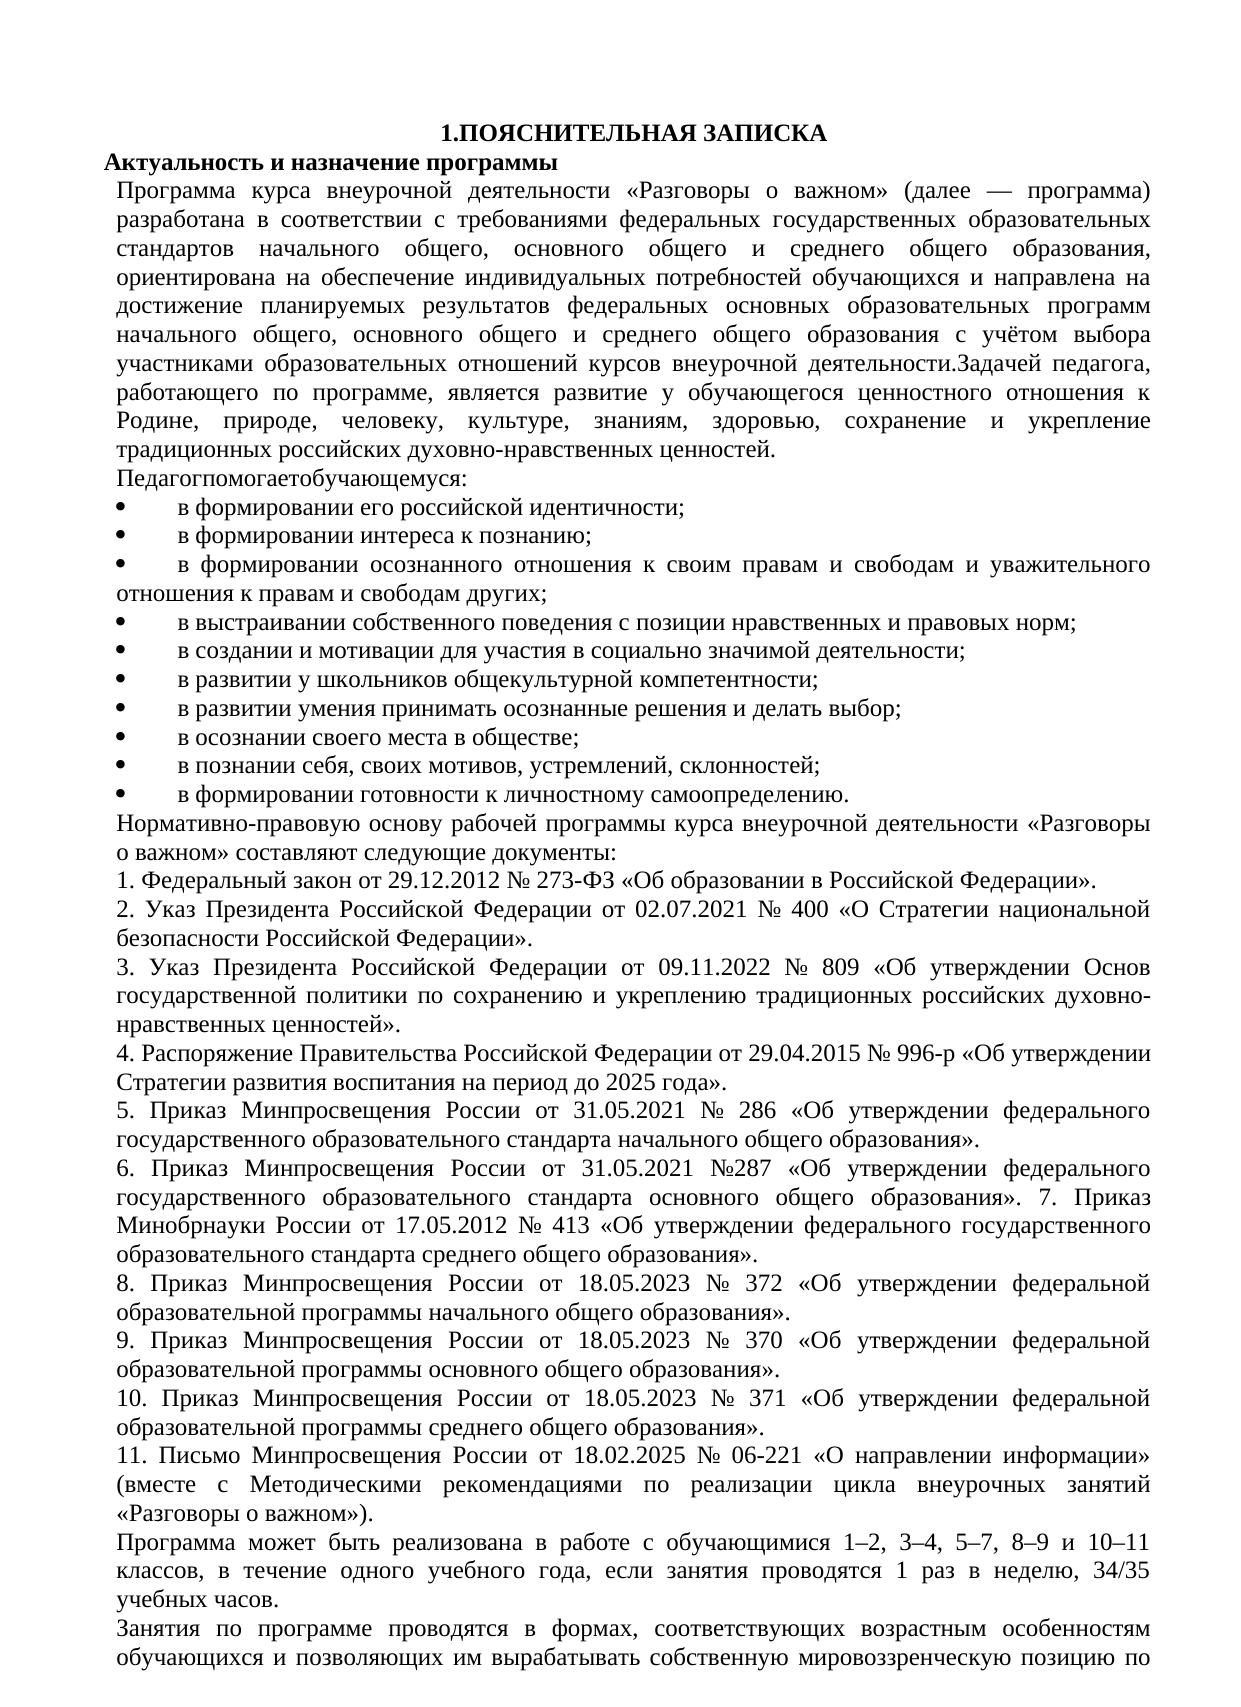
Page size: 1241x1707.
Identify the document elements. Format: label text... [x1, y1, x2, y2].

text Нормативно-правовую основу рабочей программы курса внеурочной деятельности «Разговоры о важном» составляют следующие документы: [116, 808, 1152, 866]
text 10. Приказ Минпросвещения России от 18.05.2023 № 371 «Об утверждении федеральной образовательной программы среднего общего образования». [116, 1383, 1152, 1441]
text 11. Письмо Минпросвещения России от 18.02.2025 № 06-221 «О направлении информации» (вместе с Методическими рекомендациями по реализации цикла внеурочных занятий «Разговоры о важном»). [116, 1441, 1152, 1527]
text Педагогпомогаетобучающемуся: [116, 463, 1152, 492]
list в формировании осознанного отношения к своим правам и свободам и уважительного отношения к правам и свободам других; [116, 549, 1152, 607]
list в осознании своего места в обществе; [116, 722, 1152, 751]
text 4. Распоряжение Правительства Российской Федерации от 29.04.2015 № 996-р «Об утверждении Стратегии развития воспитания на период до 2025 года». [116, 1038, 1152, 1096]
list в познании себя, своих мотивов, устремлений, склонностей; [116, 751, 1152, 779]
list в развитии у школьников общекультурной компетентности; [116, 664, 1152, 693]
text Программа курса внеурочной деятельности «Разговоры о важном» (далее — программа) разработана в соответствии с требованиями федеральных государственных образовательных стандартов начального общего, основного общего и среднего общего образования, ориентирована на обеспечение индивидуальных потребностей обучающихся и направлена на достижение планируемых результатов федеральных основных образовательных программ начального общего, основного общего и среднего общего образования с учётом выбора участниками образовательных отношений курсов внеурочной деятельности.Задачей педагога, работающего по программе, является развитие у обучающегося ценностного отношения к Родине, природе, человеку, культуре, знаниям, здоровью, сохранение и укрепление традиционных российских духовно-нравственных ценностей. [116, 176, 1152, 463]
list в создании и мотивации для участия в социально значимой деятельности; [116, 636, 1152, 664]
text 9. Приказ Минпросвещения России от 18.05.2023 № 370 «Об утверждении федеральной образовательной программы основного общего образования». [116, 1326, 1152, 1383]
text 2. Указ Президента Российской Федерации от 02.07.2021 № 400 «О Стратегии национальной безопасности Российской Федерации». [116, 894, 1152, 952]
text 1.ПОЯСНИТЕЛЬНАЯ ЗАПИСКА [116, 118, 1152, 147]
text Программа может быть реализована в работе с обучающимися 1‒2, 3‒4, 5‒7, 8‒9 и 10‒11 классов, в течение одного учебного года, если занятия проводятся 1 раз в неделю, 34/35 учебных часов. [116, 1527, 1152, 1613]
list в формировании интереса к познанию; [116, 521, 1152, 549]
text Актуальность и назначение программы [103, 147, 1152, 176]
text 5. Приказ Минпросвещения России от 31.05.2021 № 286 «Об утверждении федерального государственного образовательного стандарта начального общего образования». [116, 1096, 1152, 1153]
list в формировании готовности к личностному самоопределению. [116, 779, 1152, 808]
text 3. Указ Президента Российской Федерации от 09.11.2022 № 809 «Об утверждении Основ государственной политики по сохранению и укреплению традиционных российских духовно-нравственных ценностей». [116, 952, 1152, 1038]
text 6. Приказ Минпросвещения России от 31.05.2021 №287 «Об утверждении федерального государственного образовательного стандарта основного общего образования». 7. Приказ Минобрнауки России от 17.05.2012 № 413 «Об утверждении федерального государственного образовательного стандарта среднего общего образования». [116, 1153, 1152, 1268]
text 8. Приказ Минпросвещения России от 18.05.2023 № 372 «Об утверждении федеральной образовательной программы начального общего образования». [116, 1268, 1152, 1326]
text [116, 1613, 1152, 1671]
list в развитии умения принимать осознанные решения и делать выбор; [116, 693, 1152, 722]
text 1. Федеральный закон от 29.12.2012 № 273-ФЗ «Об образовании в Российской Федерации». [116, 866, 1152, 894]
list в выстраивании собственного поведения с позиции нравственных и правовых норм; [116, 607, 1152, 636]
list в формировании его российской идентичности; [116, 492, 1152, 521]
